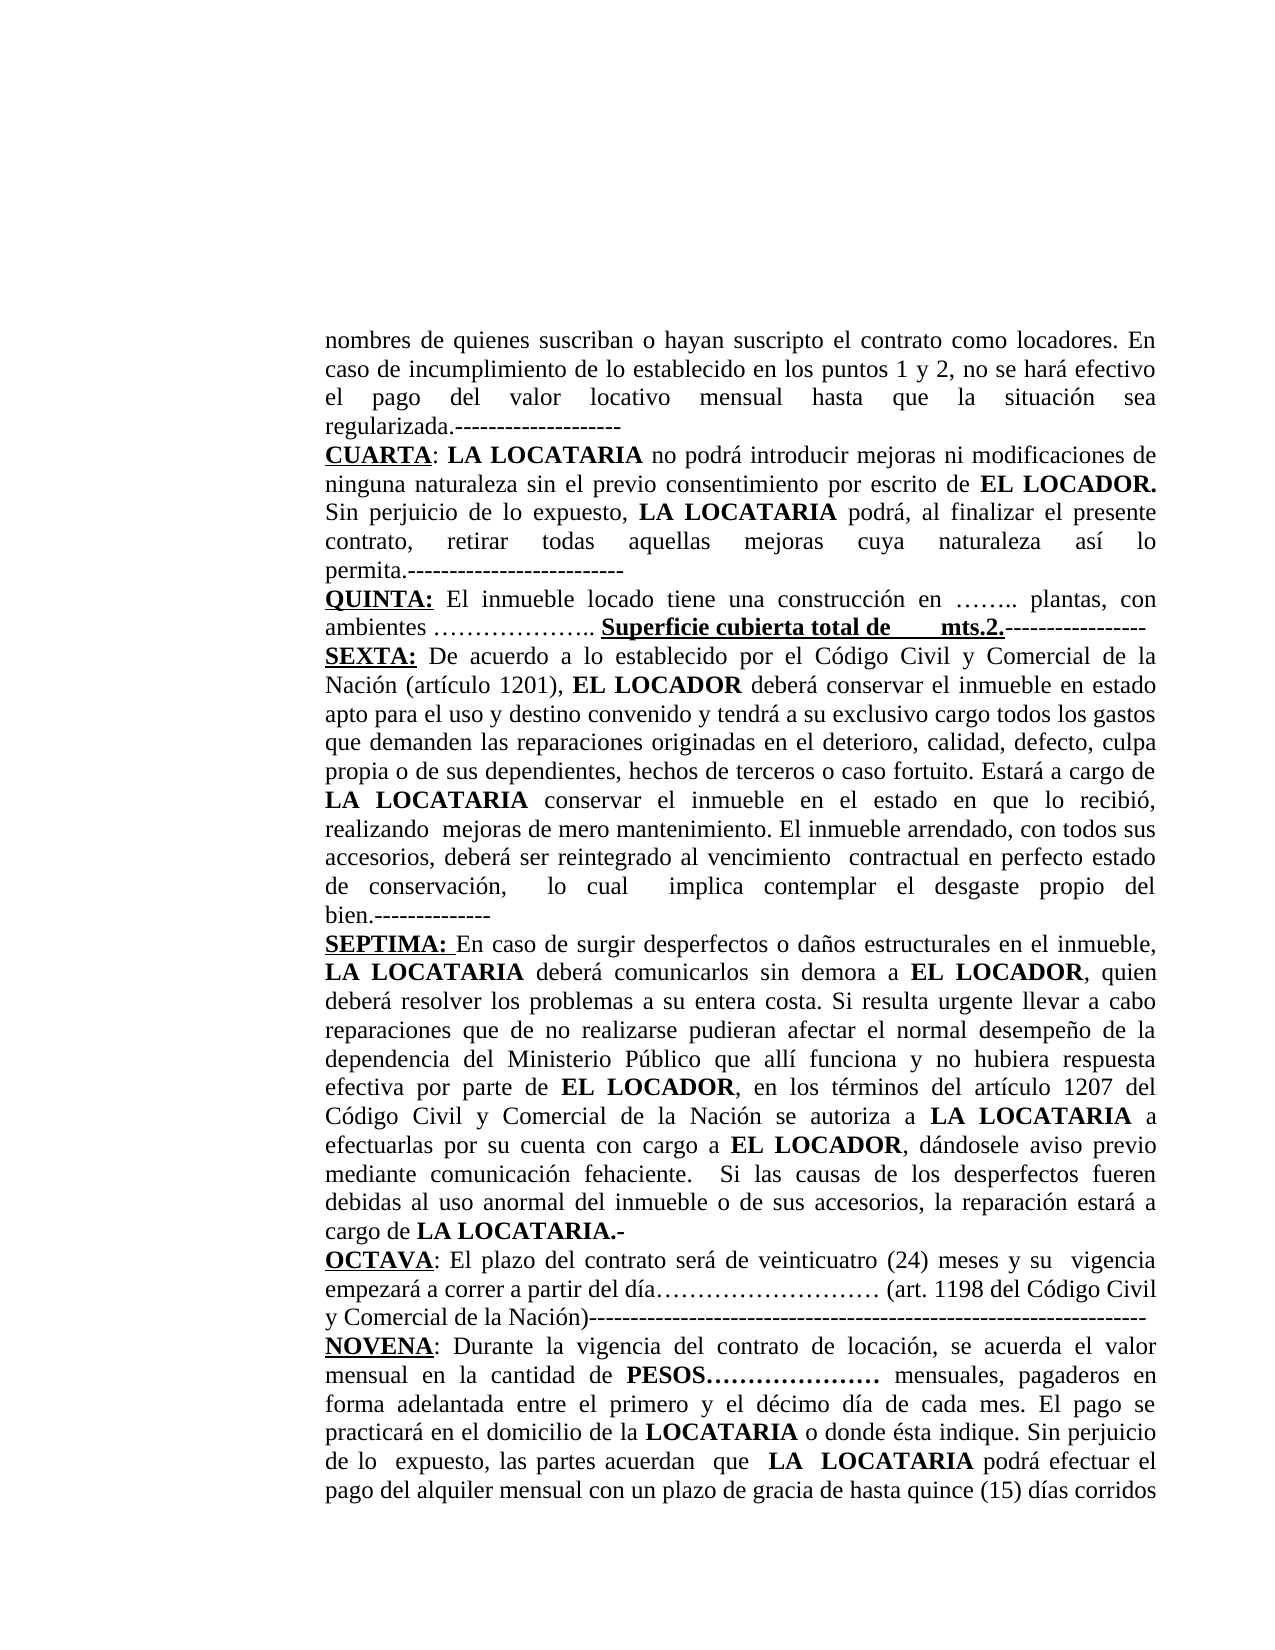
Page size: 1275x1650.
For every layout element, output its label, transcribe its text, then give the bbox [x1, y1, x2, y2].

text CUARTA: LA LOCATARIA no podrá introducir mejoras ni modificaciones de ninguna naturaleza sin el previo consentimiento por escrito de EL LOCADOR. Sin perjuicio de lo expuesto, LA LOCATARIA podrá, al finalizar el presente contrato, retirar todas aquellas mejoras cuya naturaleza así lo permita.-------------------------- [325, 440, 1157, 584]
text SEXTA: De acuerdo a lo establecido por el Código Civil y Comercial de la Nación (artículo 1201), EL LOCADOR deberá conservar el inmueble en estado apto para el uso y destino convenido y tendrá a su exclusivo cargo todos los gastos que demanden las reparaciones originadas en el deterioro, calidad, defecto, culpa propia o de sus dependientes, hechos de terceros o caso fortuito. Estará a cargo de LA LOCATARIA conservar el inmueble en el estado en que lo recibió, realizando mejoras de mero mantenimiento. El inmueble arrendado, con todos sus accesorios, deberá ser reintegrado al vencimiento contractual en perfecto estado de conservación, lo cual implica contemplar el desgaste propio del bien.-------------- [325, 641, 1157, 929]
text OCTAVA: El plazo del contrato será de veinticuatro (24) meses y su vigencia empezará a correr a partir del día……………………… (art. 1198 del Código Civil y Comercial de la Nación)------------------------------------------------------------------- [325, 1245, 1157, 1331]
text QUINTA: El inmueble locado tiene una construcción en …….. plantas, con ambientes ……………….. Superficie cubierta total de mts.2.----------------- [325, 584, 1157, 641]
text SEPTIMA: En caso de surgir desperfectos o daños estructurales en el inmueble, LA LOCATARIA deberá comunicarlos sin demora a EL LOCADOR, quien deberá resolver los problemas a su entera costa. Si resulta urgente llevar a cabo reparaciones que de no realizarse pudieran afectar el normal desempeño de la dependencia del Ministerio Público que allí funciona y no hubiera respuesta efectiva por parte de EL LOCADOR, en los términos del artículo 1207 del Código Civil y Comercial de la Nación se autoriza a LA LOCATARIA a efectuarlas por su cuenta con cargo a EL LOCADOR, dándosele aviso previo mediante comunicación fehaciente. Si las causas de los desperfectos fueren debidas al uso anormal del inmueble o de sus accesorios, la reparación estará a cargo de LA LOCATARIA.- [325, 929, 1157, 1245]
